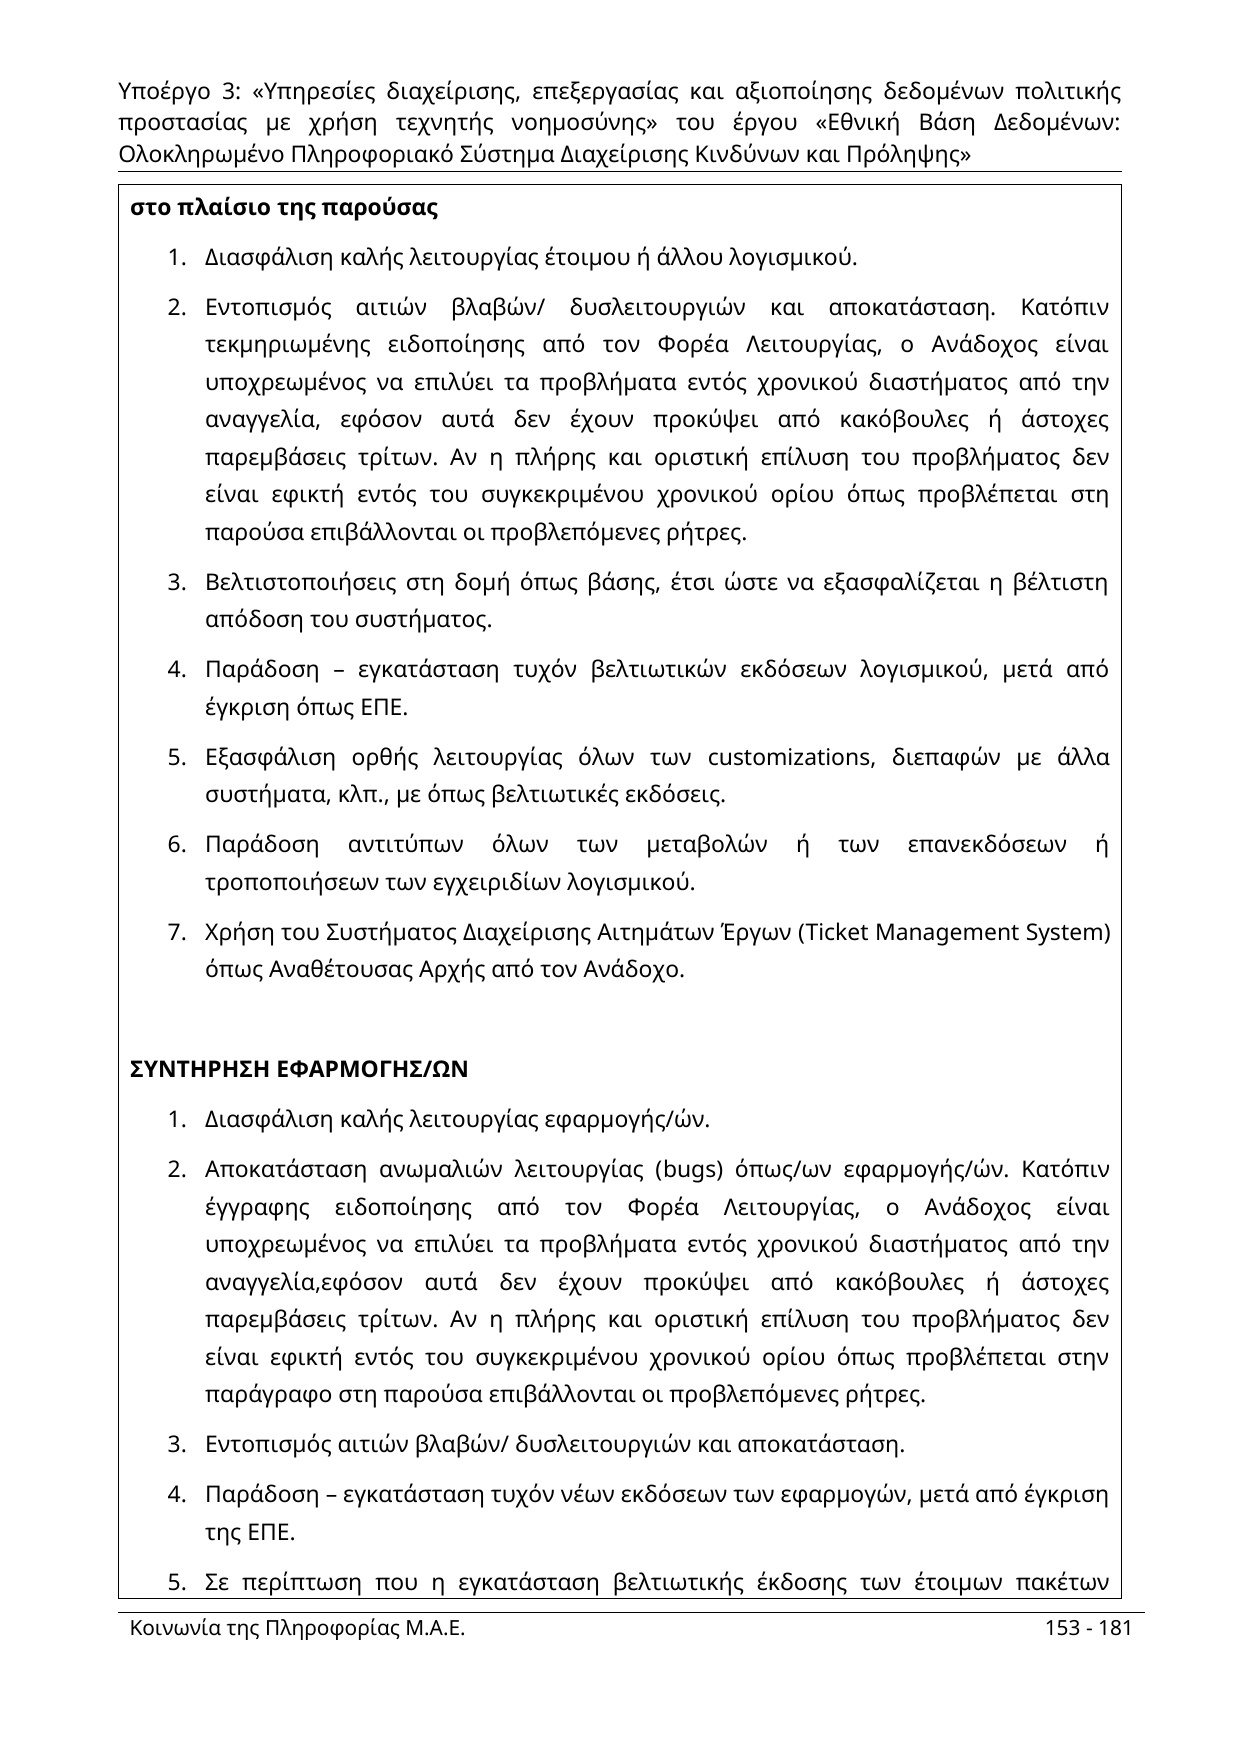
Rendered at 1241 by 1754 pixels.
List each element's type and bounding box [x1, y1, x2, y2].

table_header [119, 185, 1121, 1598]
